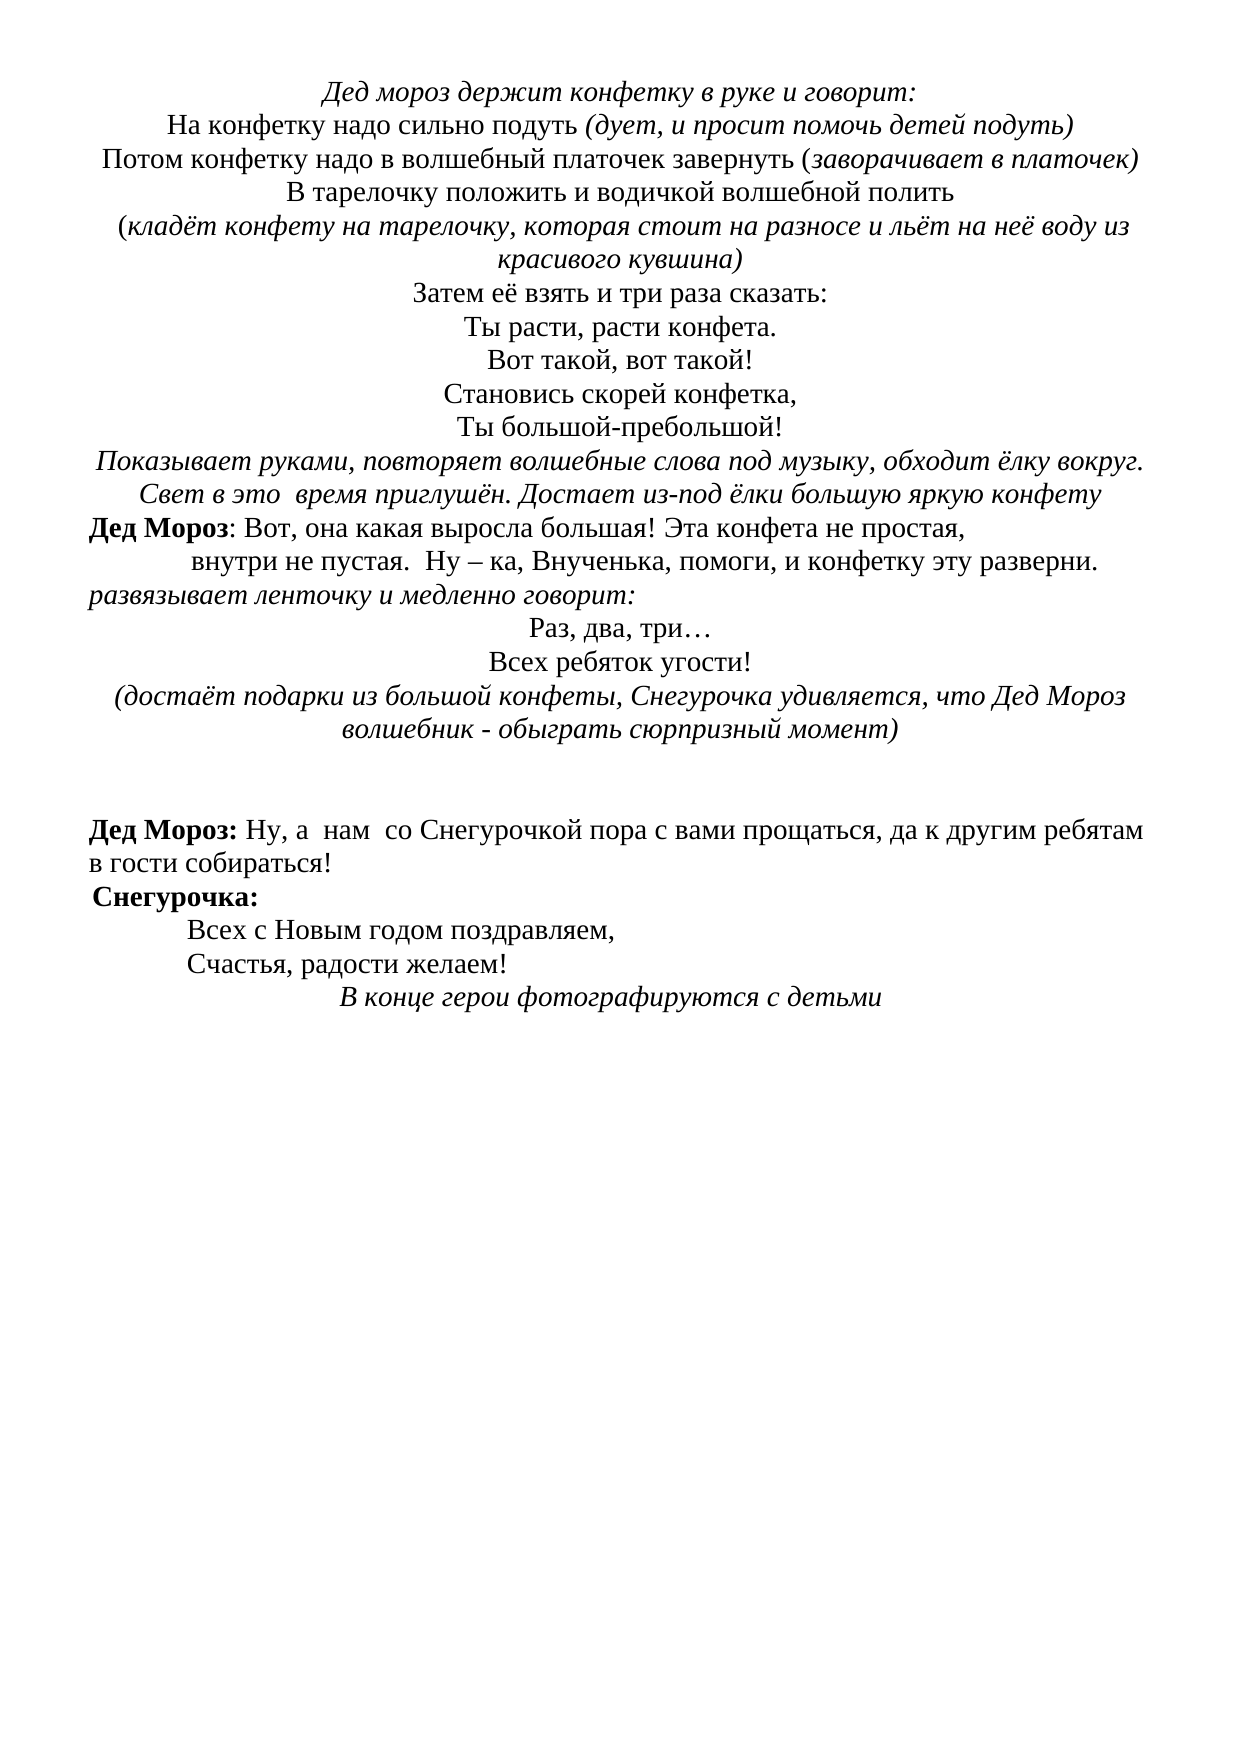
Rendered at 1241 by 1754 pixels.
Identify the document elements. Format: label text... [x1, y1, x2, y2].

text Ты расти, расти конфета. [89, 309, 1152, 342]
text Затем её взять и три раза сказать: [89, 275, 1152, 309]
text Дед Мороз: Вот, она какая выросла большая! Эта конфета не простая, [89, 510, 1152, 543]
text Снегурочка: [70, 879, 1152, 912]
text Счастья, радости желаем! [70, 946, 1152, 979]
text Раз, два, три… [89, 611, 1152, 644]
text Дед Мороз: Ну, а нам со Снегурочкой пора с вами прощаться, да к другим ребятам в гости собираться! [89, 812, 1152, 879]
text развязывает ленточку и медленно говорит: [89, 577, 1152, 611]
text внутри не пустая. Ну – ка, Внученька, помоги, и конфетку эту разверни. [89, 543, 1152, 577]
text Показывает руками, повторяет волшебные слова под музыку, обходит ёлку вокруг. Свет в это время приглушён. Достает из-под ёлки большую яркую конфету [89, 443, 1152, 510]
text На конфетку надо сильно подуть (дует, и просит помочь детей подуть) [89, 107, 1152, 141]
text Ты большой-пребольшой! [89, 409, 1152, 443]
text (достаёт подарки из большой конфеты, Снегурочка удивляется, что Дед Мороз волшебник - обыграть сюрпризный момент) [89, 678, 1152, 745]
text Вот такой, вот такой! [89, 342, 1152, 376]
text Всех ребяток угости! [89, 644, 1152, 678]
text Всех с Новым годом поздравляем, [70, 912, 1152, 946]
text В конце герои фотографируются с детьми [70, 979, 1152, 1013]
text Дед мороз держит конфетку в руке и говорит: [89, 74, 1152, 107]
text В тарелочку положить и водичкой волшебной полить [89, 174, 1152, 208]
text Становись скорей конфетка, [89, 376, 1152, 409]
text Потом конфетку надо в волшебный платочек завернуть (заворачивает в платочек) [89, 141, 1152, 174]
text (кладёт конфету на тарелочку, которая стоит на разносе и льёт на неё воду из красивого кувшина) [89, 208, 1152, 275]
